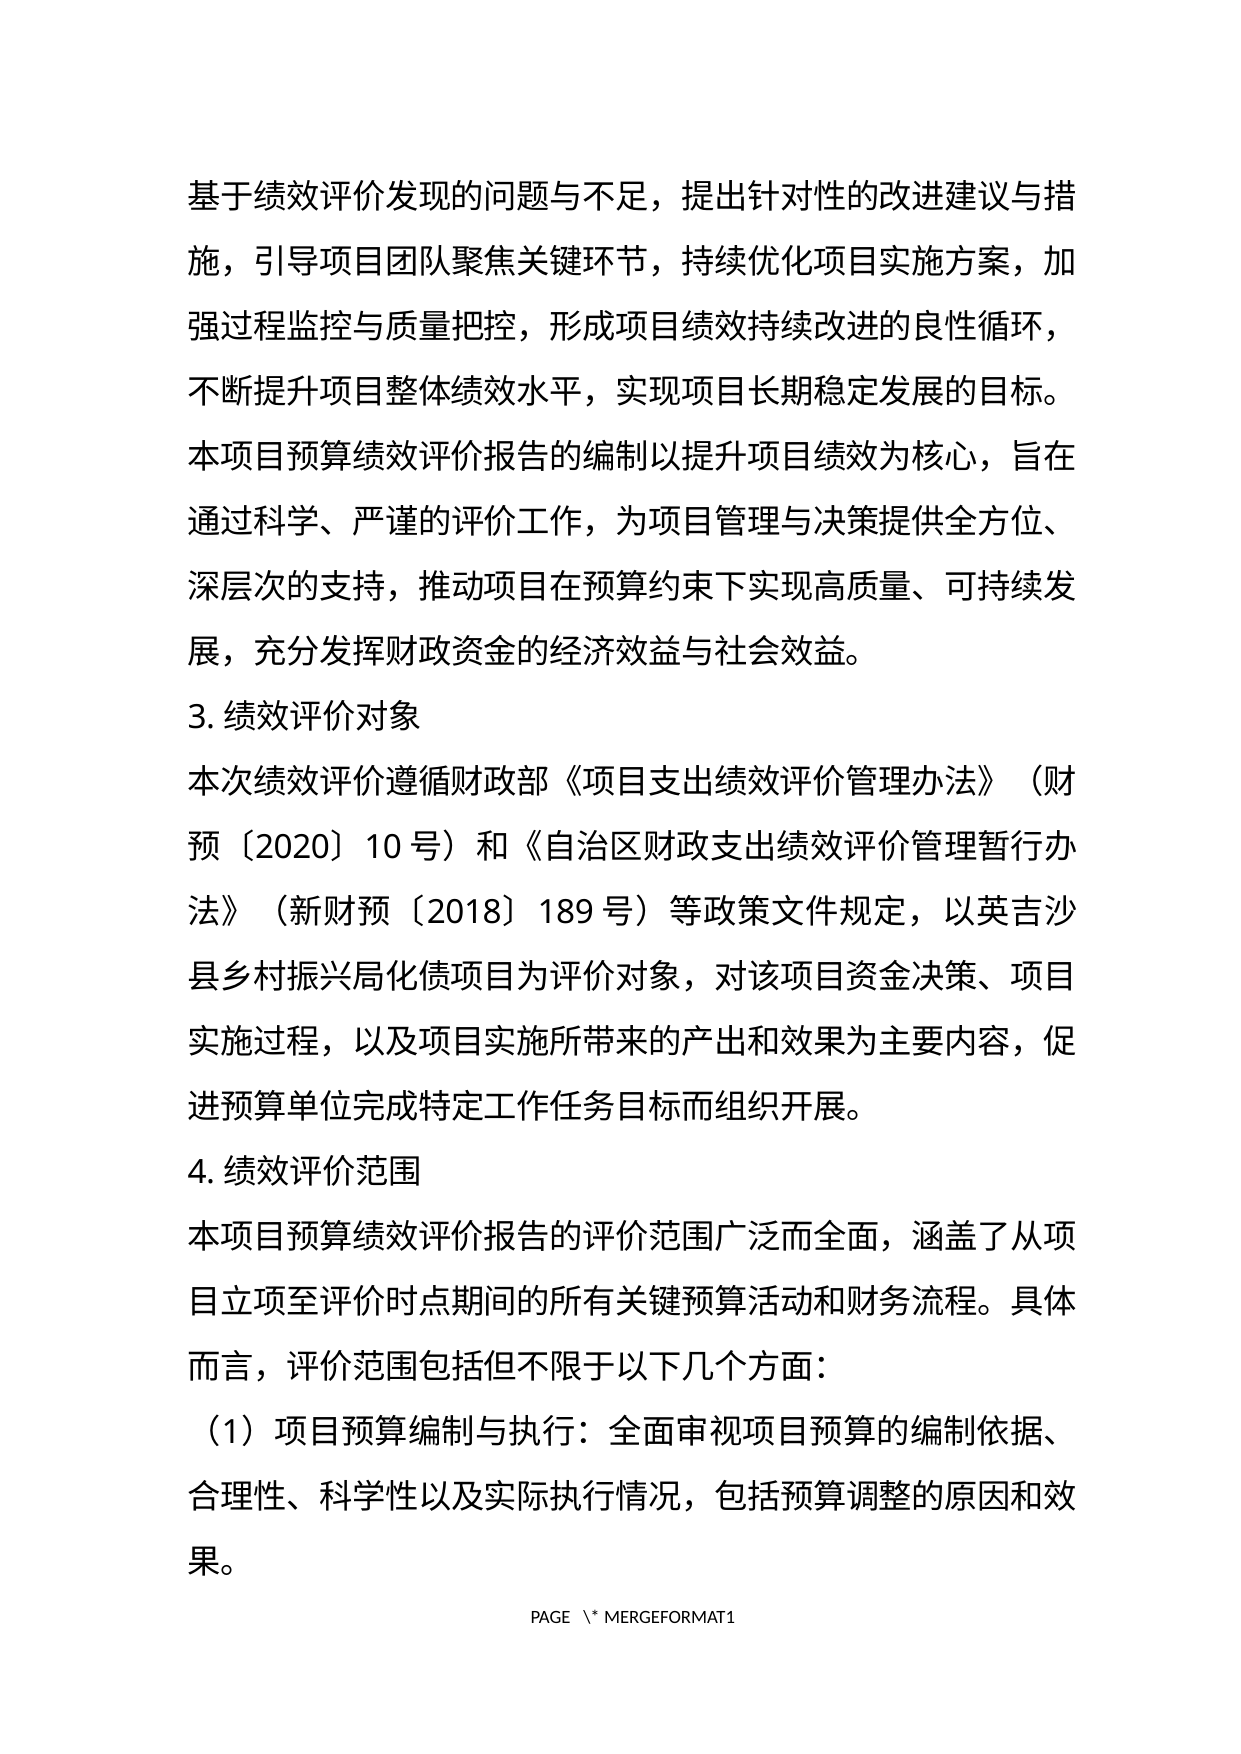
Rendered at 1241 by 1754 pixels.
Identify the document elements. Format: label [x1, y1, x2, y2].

text [187, 162, 1078, 1592]
